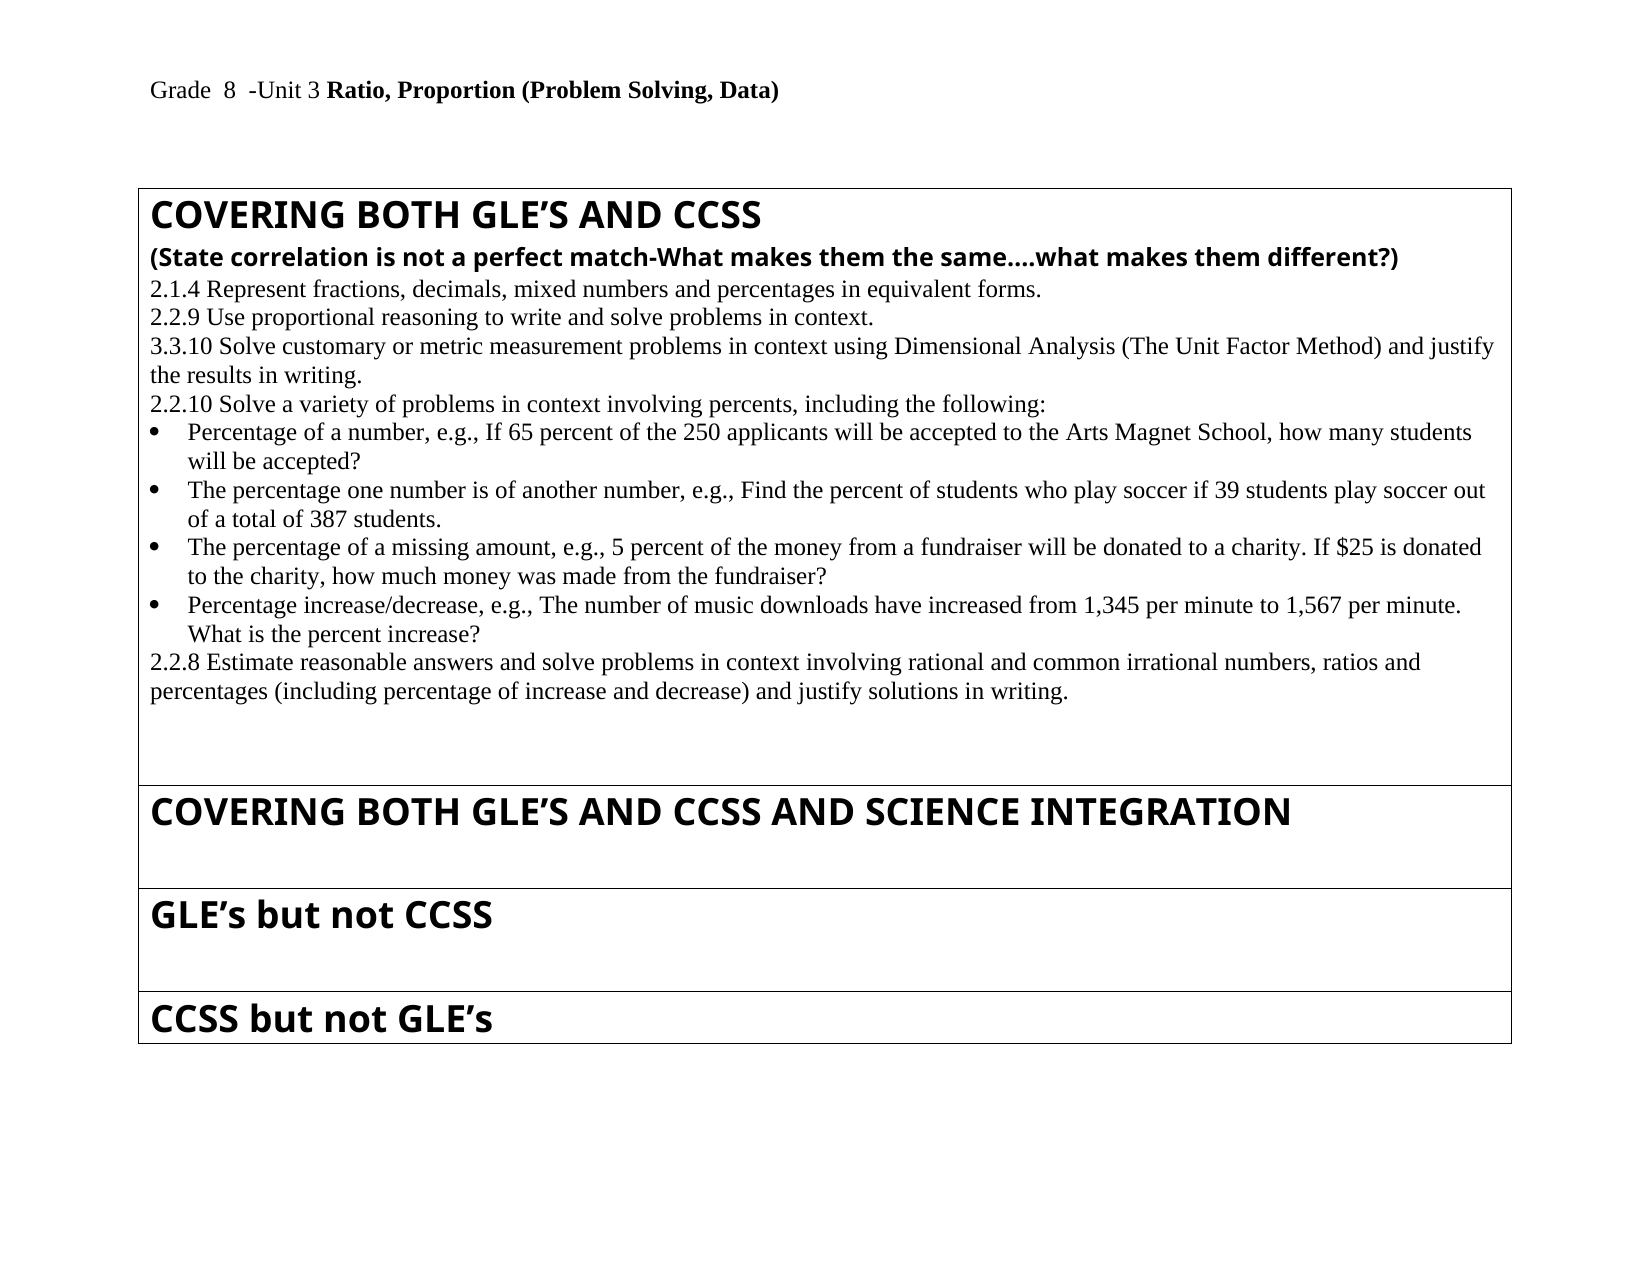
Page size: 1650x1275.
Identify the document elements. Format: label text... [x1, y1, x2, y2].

table_header COVERING BOTH GLE’S AND CCSS (State correlation is not a perfect match-What makes them the same….what makes them different?) 2.1.4 Represent fractions, decimals, mixed numbers and percentages in equivalent forms. 2.2.9 Use proportional reasoning to write and solve problems in context. 3.3.10 Solve customary or metric measurement problems in context using Dimensional Analysis (The Unit Factor Method) and justify the results in writing. 2.2.10 Solve a variety of problems in context involving percents, including the following: Percentage of a number, e.g., If 65 percent of the 250 applicants will be accepted to the Arts Magnet School, how many students will be accepted? The percentage one number is of another number, e.g., Find the percent of students who play soccer if 39 students play soccer out of a total of 387 students. The percentage of a missing amount, e.g., 5 percent of the money from a fundraiser will be donated to a charity. If $25 is donated to the charity, how much money was made from the fundraiser? Percentage increase/decrease, e.g., The number of music downloads have increased from 1,345 per minute to 1,567 per minute. What is the percent increase? 2.2.8 Estimate reasonable answers and solve problems in context involving rational and common irrational numbers, ratios and percentages (including percentage of increase and decrease) and justify solutions in writing. [139, 189, 1511, 785]
table_cell COVERING BOTH GLE’S AND CCSS AND SCIENCE INTEGRATION [139, 786, 1511, 888]
table_cell GLE’s but not CCSS [139, 889, 1511, 991]
table_cell CCSS but not GLE’s [139, 992, 1511, 1043]
